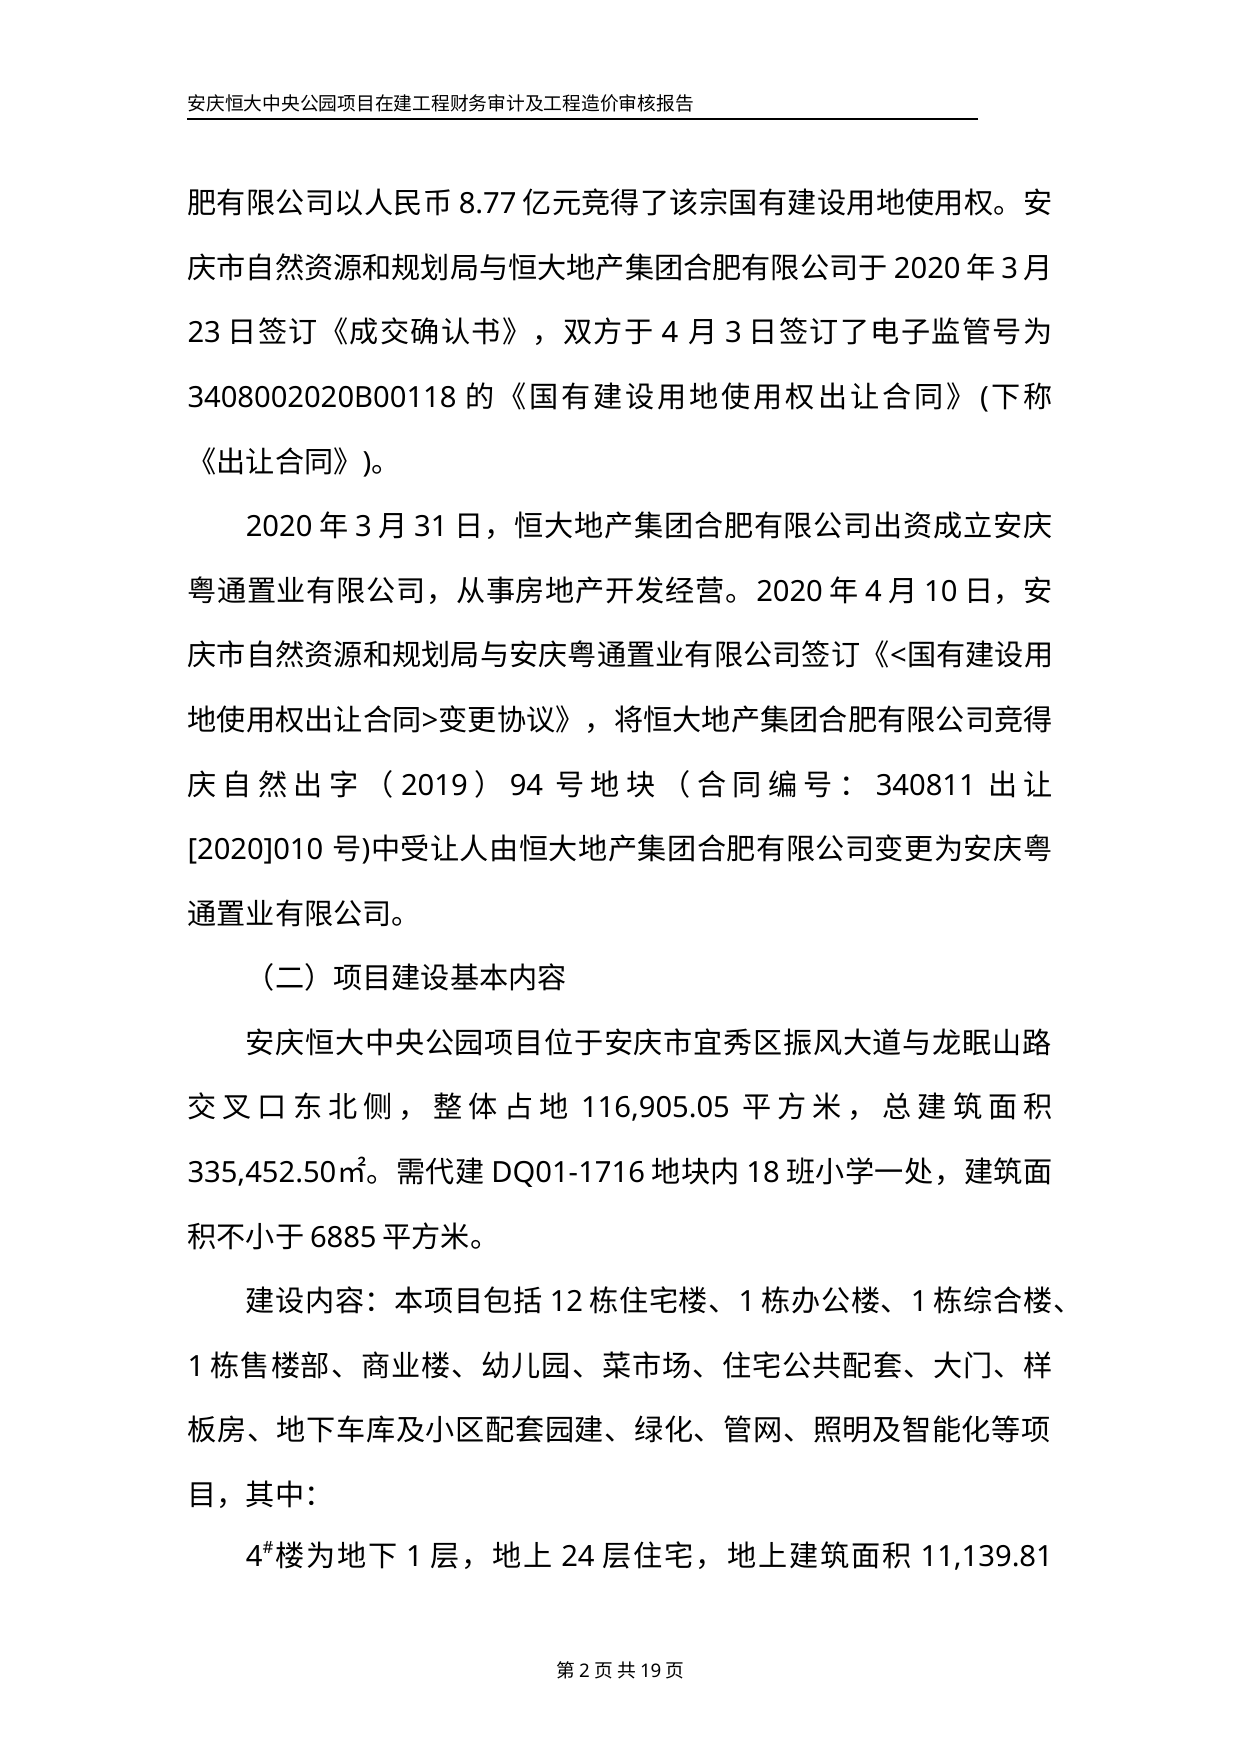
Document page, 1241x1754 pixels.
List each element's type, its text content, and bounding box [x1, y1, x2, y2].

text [187, 1518, 1053, 1579]
text 建设内容：本项目包括12栋住宅楼、1栋办公楼、1栋综合楼、1栋售楼部、商业楼、幼儿园、菜市场、住宅公共配套、大门、样板房、地下车库及小区配套园建、绿化、管网、照明及智能化等项目，其中： [187, 1260, 1053, 1518]
text 安庆恒大中央公园项目位于安庆市宜秀区振风大道与龙眠山路交叉口东北侧，整体占地116,905.05平方米，总建筑面积335,452.50㎡。需代建DQ01-1716地块内18班小学一处，建筑面积不小于6885平方米。 [187, 1002, 1053, 1260]
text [187, 162, 1053, 485]
text 2020年3月31日，恒大地产集团合肥有限公司出资成立安庆粤通置业有限公司，从事房地产开发经营。2020年4月10日，安庆市自然资源和规划局与安庆粤通置业有限公司签订《<国有建设用地使用权出让合同>变更协议》，将恒大地产集团合肥有限公司竞得庆自然出字（2019）94号地块（合同编号：340811出让[2020]010 号)中受让人由恒大地产集团合肥有限公司变更为安庆粤通置业有限公司。 [187, 485, 1053, 937]
text （二）项目建设基本内容 [187, 937, 1053, 1002]
